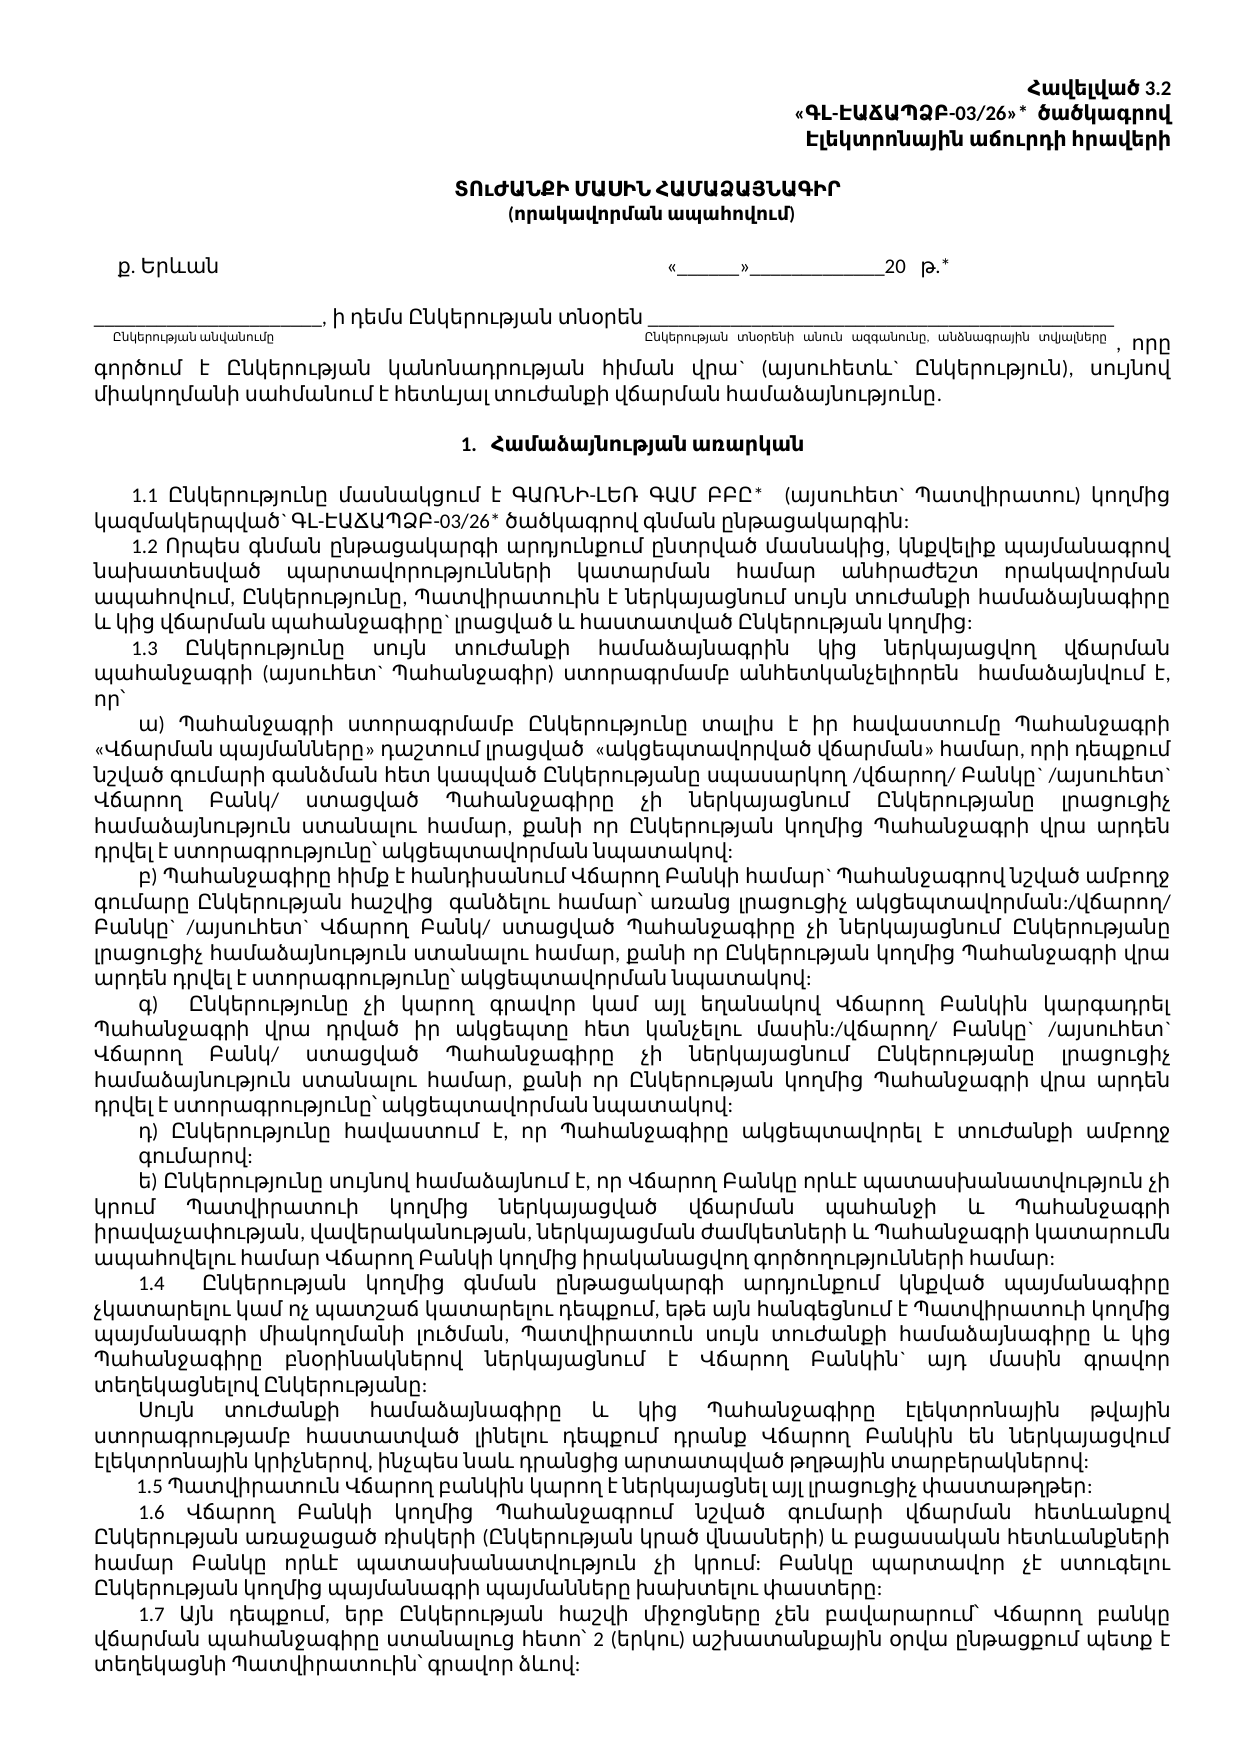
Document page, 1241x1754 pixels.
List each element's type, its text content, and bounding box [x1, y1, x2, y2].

text 1.6 Վճարող Բանկի կողմից Պահանջագրում նշված գումարի վճարման հետևանքով Ընկերության առաջացած ռիսկերի (Ընկերության կրած վնասների) և բացասական հետևանքների համար Բանկը որևէ պատասխանատվություն չի կրում: Բանկը պարտավոր չէ ստուգելու Ընկերության կողմից պայմանագրի պայմանները խախտելու փաստերը: [94, 1499, 1171, 1601]
text Էլեկտրոնային աճուրդի հրավերի [94, 126, 1171, 151]
text 1.5 Պատվիրատուն Վճարող բանկին կարող է ներկայացնել այլ լրացուցիչ փաստաթղթեր: [94, 1474, 1171, 1499]
text (որակավորման ապահովում) [94, 202, 1171, 225]
text ա) Պահանջագրի ստորագրմամբ Ընկերությունը տալիս է իր հավաստումը Պահանջագրի «Վճարման պայմանները» դաշտում լրացված «ակցեպտավորված վճարման» համար, որի դեպքում նշված գումարի գանձման հետ կապված Ընկերությանը սպասարկող /վճարող/ Բանկը` /այսուհետ` Վճարող Բանկ/ ստացված Պահանջագիրը չի ներկայացնում Ընկերությանը լրացուցիչ համաձայնություն ստանալու համար, քանի որ Ընկերության կողմից Պահանջագրի վրա արդեն դրվել է ստորագրությունը՝ ակցեպտավորման նպատակով: [94, 711, 1171, 864]
text ______________________, ի դեմս Ընկերության տնօրեն _____________________________________________ [94, 304, 1171, 330]
text ե) Ընկերությունը սույնով համաձայնում է, որ Վճարող Բանկը որևէ պատասխանատվություն չի կրում Պատվիրատուի կողմից ներկայացված վճարման պահանջի և Պահանջագրի իրավաչափության, վավերականության, ներկայացման ժամկետների և Պահանջագրի կատարումն ապահովելու համար Վճարող Բանկի կողմից իրականացվող գործողությունների համար: [94, 1169, 1171, 1270]
text 1.4 Ընկերության կողմից գնման ընթացակարգի արդյունքում կնքված պայմանագիրը չկատարելու կամ ոչ պատշաճ կատարելու դեպքում, եթե այն հանգեցնում է Պատվիրատուի կողմից պայմանագրի միակողմանի լուծման, Պատվիրատուն սույն տուժանքի համաձայնագիրը և կից Պահանջագիրը բնօրինակներով ներկայացնում է Վճարող Բանկին` այդ մասին գրավոր տեղեկացնելով Ընկերությանը: [94, 1270, 1171, 1397]
text 1.2 Որպես գնման ընթացակարգի արդյունքում ընտրված մասնակից, կնքվելիք պայմանագրով նախատեսված պարտավորությունների կատարման համար անհրաժեշտ որակավորման ապահովում, Ընկերությունը, Պատվիրատուին է ներկայացնում սույն տուժանքի համաձայնագիրը և կից վճարման պահանջագիրը` լրացված և հաստատված Ընկերության կողմից: [94, 533, 1171, 635]
text 1. Համաձայնության առարկան [94, 432, 1171, 457]
text Սույն տուժանքի համաձայնագիրը և կից Պահանջագիրը էլեկտրոնային թվային ստորագրությամբ հաստատված լինելու դեպքում դրանք Վճարող Բանկին են ներկայացվում էլեկտրոնային կրիչներով, ինչպես նաև դրանցից արտատպված թղթային տարբերակներով: [94, 1397, 1171, 1474]
text Հավելված 3.2 [94, 75, 1171, 100]
text 1.1 Ընկերությունը մասնակցում է ԳԱՌՆԻ-ԼԵՌ ԳԱՄ ԲԲԸ* (այսուհետ` Պատվիրատու) կողմից կազմակերպված` ԳԼ-ԷԱՃԱՊՁԲ-03/26* ծածկագրով գնման ընթացակարգին: [94, 482, 1171, 533]
text բ) Պահանջագիրը հիմք է հանդիսանում Վճարող Բանկի համար` Պահանջագրով նշված ամբողջ գումարը Ընկերության հաշվից գանձելու համար՝ առանց լրացուցիչ ակցեպտավորման:/վճարող/ Բանկը` /այսուհետ` Վճարող Բանկ/ ստացված Պահանջագիրը չի ներկայացնում Ընկերությանը լրացուցիչ համաձայնություն ստանալու համար, քանի որ Ընկերության կողմից Պահանջագրի վրա արդեն դրվել է ստորագրությունը՝ ակցեպտավորման նպատակով: [94, 864, 1171, 991]
text ք. Երևան «______»_____________20 թ.* [94, 254, 1171, 279]
text 1.7 Այն դեպքում, երբ Ընկերության հաշվի միջոցները չեն բավարարում՝ Վճարող բանկը վճարման պահանջագիրը ստանալուց հետո՝ 2 (երկու) աշխատանքային օրվա ընթացքում պետք է տեղեկացնի Պատվիրատուին՝ գրավոր ձևով: [94, 1601, 1171, 1677]
text «ԳԼ-ԷԱՃԱՊՁԲ-03/26»* ծածկագրով [94, 100, 1171, 126]
text Ընկերության անվանումը Ընկերության տնօրենի անուն ազգանունը, անձնագրային տվյալները , որը գործում է Ընկերության կանոնադրության հիման վրա` (այսուհետև` Ընկերություն), սույնով միակողմանի սահմանում է հետևյալ տուժանքի վճարման համաձայնությունը. [94, 330, 1171, 406]
text գ) Ընկերությունը չի կարող գրավոր կամ այլ եղանակով Վճարող Բանկին կարգադրել Պահանջագրի վրա դրված իր ակցեպտը հետ կանչելու մասին:/վճարող/ Բանկը` /այսուհետ` Վճարող Բանկ/ ստացված Պահանջագիրը չի ներկայացնում Ընկերությանը լրացուցիչ համաձայնություն ստանալու համար, քանի որ Ընկերության կողմից Պահանջագրի վրա արդեն դրվել է ստորագրությունը՝ ակցեպտավորման նպատակով: [94, 991, 1171, 1118]
text դ) Ընկերությունը հավաստում է, որ Պահանջագիրը ակցեպտավորել է տուժանքի ամբողջ գումարով: [138, 1118, 1171, 1169]
text ՏՈւԺԱՆՔԻ ՄԱՍԻՆ ՀԱՄԱՁԱՅՆԱԳԻՐ [94, 177, 1171, 202]
text 1.3 Ընկերությունը սույն տուժանքի համաձայնագրին կից ներկայացվող վճարման պահանջագրի (այսուհետ` Պահանջագիր) ստորագրմամբ անհետկանչելիորեն համաձայնվում է, որ՝ [94, 635, 1171, 711]
